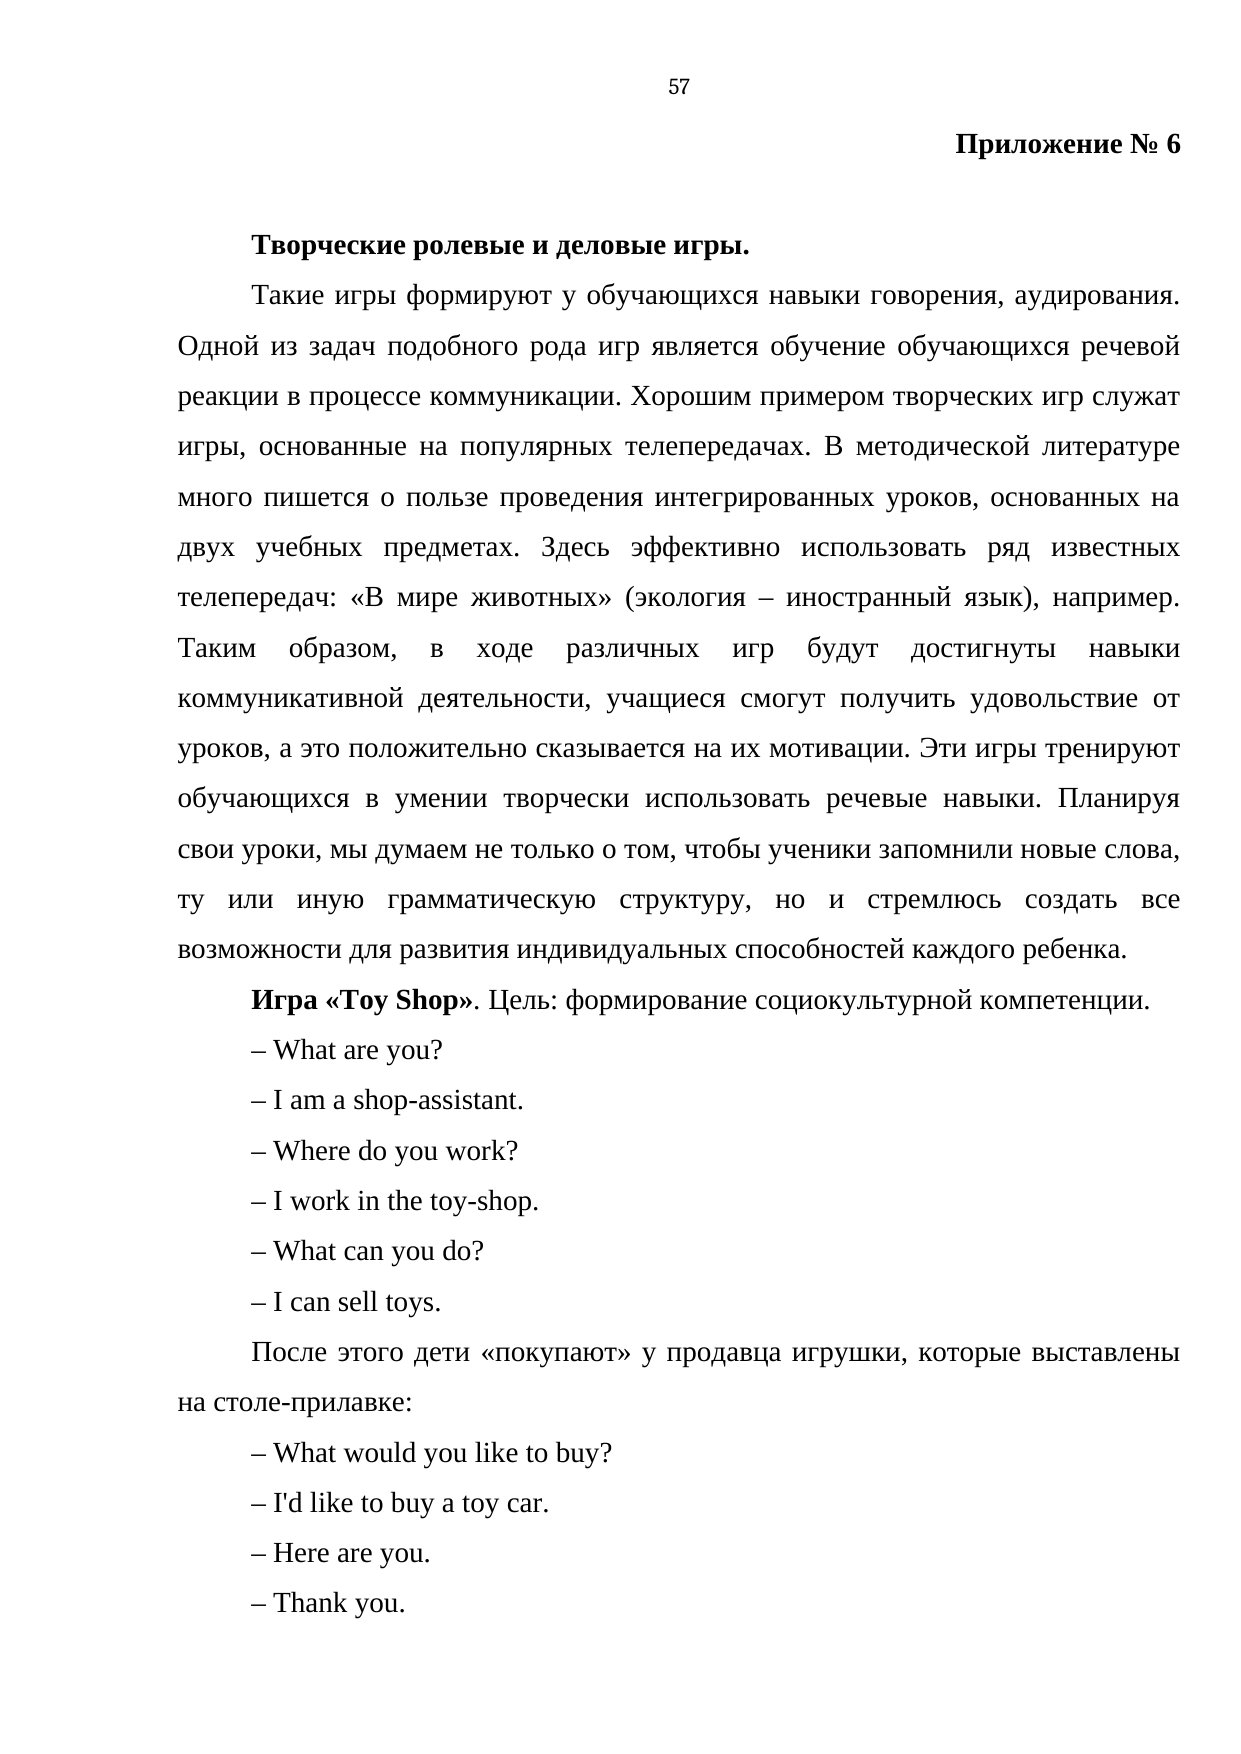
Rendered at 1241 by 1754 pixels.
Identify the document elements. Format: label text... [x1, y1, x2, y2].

text Творческие ролевые и деловые игры. [177, 227, 1181, 261]
text – What would you like to buy? [177, 1435, 1181, 1468]
text Такие игры формируют у обучающихся навыки говорения, аудирования. Одной из задач подобного рода игр является обучение обучающихся речевой реакции в процессе коммуникации. Хорошим примером творческих игр служат игры, основанные на популярных телепередачах. В методической литературе много пишется о пользе проведения интегрированных уроков, основанных на двух учебных предметах. Здесь эффективно использовать ряд известных телепередач: «В мире животных» (экология – иностранный язык), например. Таким образом, в ходе различных игр будут достигнуты навыки коммуникативной деятельности, учащиеся смогут получить удовольствие от уроков, а это положительно сказывается на их мотивации. Эти игры тренируют обучающихся в умении творчески использовать речевые навыки. Планируя свои уроки, мы думаем не только о том, чтобы ученики запомнили новые слова, ту или иную грамматическую структуру, но и стремлюсь создать все возможности для развития индивидуальных способностей каждого ребенка. [177, 277, 1181, 965]
text – I am a shop-assistant. [177, 1082, 1181, 1116]
text После этого дети «покупают» у продавца игрушки, которые выставлены на столе-прилавке: [177, 1334, 1181, 1418]
text – What are you? [177, 1032, 1181, 1066]
text – What can you do? [177, 1233, 1181, 1267]
text – Where do you work? [177, 1133, 1181, 1166]
text – Thank you. [177, 1586, 1181, 1619]
text – I can sell toys. [177, 1284, 1181, 1317]
text – I'd like to buy a toy car. [177, 1485, 1181, 1518]
text Приложение № 6 [251, 127, 1181, 160]
text – Here are you. [177, 1535, 1181, 1569]
text Игра «Toy Shop». Цель: формирование социокультурной компетенции. [177, 982, 1181, 1015]
text – I work in the toy-shop. [177, 1183, 1181, 1217]
